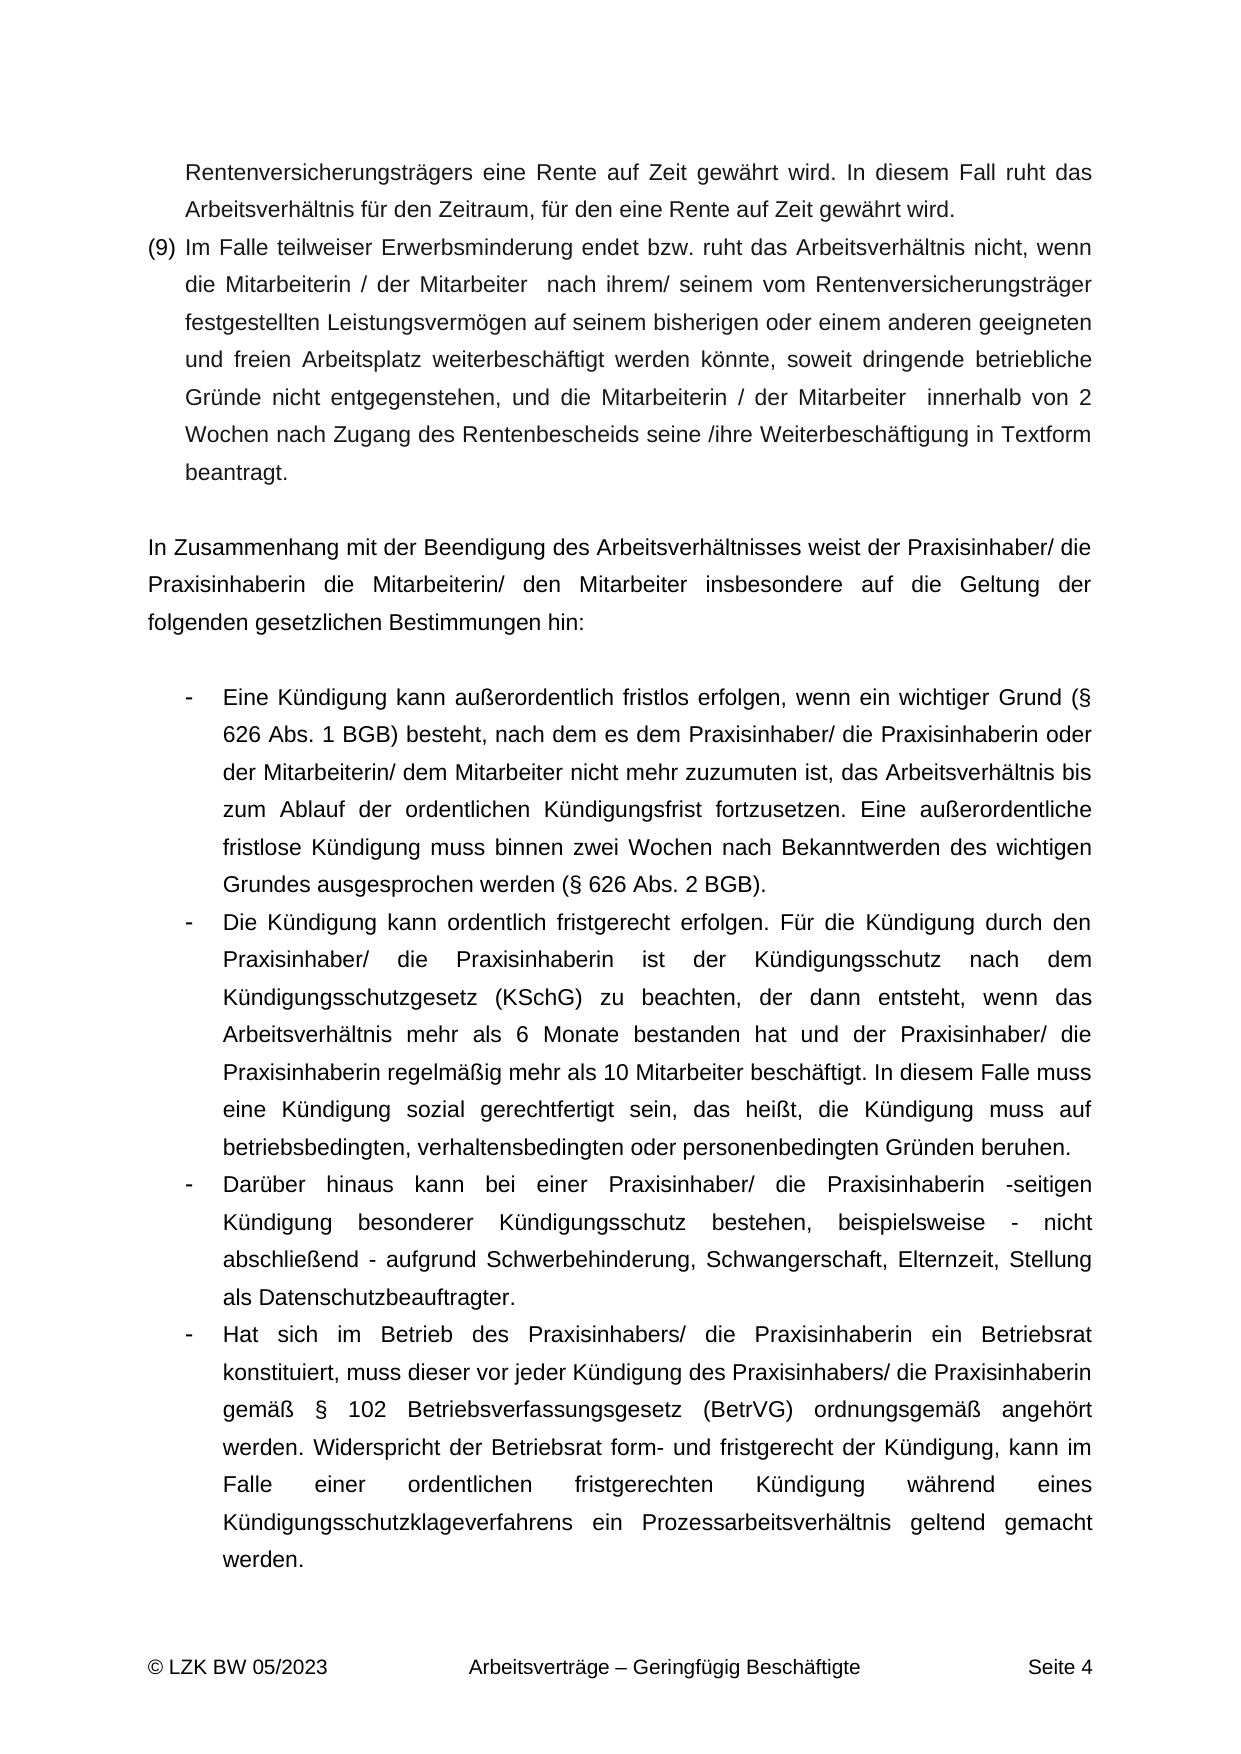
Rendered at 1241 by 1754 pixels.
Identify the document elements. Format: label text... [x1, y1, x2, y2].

list Eine Kündigung kann außerordentlich fristlos erfolgen, wenn ein wichtiger Grund (§ 626 Abs. 1 BGB) besteht, nach dem es dem Praxisinhaber/ die Praxisinhaberin oder der Mitarbeiterin/ dem Mitarbeiter nicht mehr zuzumuten ist, das Arbeitsverhältnis bis zum Ablauf der ordentlichen Kündigungsfrist fortzusetzen. Eine außerordentliche fristlose Kündigung muss binnen zwei Wochen nach Bekanntwerden des wichtigen Grundes ausgesprochen werden (§ 626 Abs. 2 BGB). [185, 673, 1092, 898]
list Die Kündigung kann ordentlich fristgerecht erfolgen. Für die Kündigung durch den Praxisinhaber/ die Praxisinhaberin ist der Kündigungsschutz nach dem Kündigungsschutzgesetz (KSchG) zu beachten, der dann entsteht, wenn das Arbeitsverhältnis mehr als 6 Monate bestanden hat und der Praxisinhaber/ die Praxisinhaberin regelmäßig mehr als 10 Mitarbeiter beschäftigt. In diesem Falle muss eine Kündigung sozial gerechtfertigt sein, das heißt, die Kündigung muss auf betriebsbedingten, verhaltensbedingten oder personenbedingten Gründen beruhen. [185, 898, 1092, 1160]
list Im Falle teilweiser Erwerbsminderung endet bzw. ruht das Arbeitsverhältnis nicht, wenn die Mitarbeiterin / der Mitarbeiter nach ihrem/ seinem vom Rentenversicherungsträger festgestellten Leistungsvermögen auf seinem bisherigen oder einem anderen geeigneten und freien Arbeitsplatz weiterbeschäftigt werden könnte, soweit dringende betriebliche Gründe nicht entgegenstehen, und die Mitarbeiterin / der Mitarbeiter innerhalb von 2 Wochen nach Zugang des Rentenbescheids seine /ihre Weiterbeschäftigung in Textform beantragt. [148, 223, 1092, 485]
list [148, 148, 1092, 223]
list Hat sich im Betrieb des Praxisinhabers/ die Praxisinhaberin ein Betriebsrat konstituiert, muss dieser vor jeder Kündigung des Praxisinhabers/ die Praxisinhaberin gemäß § 102 Betriebsverfassungsgesetz (BetrVG) ordnungsgemäß angehört werden. Widerspricht der Betriebsrat form- und fristgerecht der Kündigung, kann im Falle einer ordentlichen fristgerechten Kündigung während eines Kündigungsschutzklageverfahrens ein Prozessarbeitsverhältnis geltend gemacht werden. [185, 1310, 1092, 1573]
list Darüber hinaus kann bei einer Praxisinhaber/ die Praxisinhaberin -seitigen Kündigung besonderer Kündigungsschutz bestehen, beispielsweise - nicht abschließend - aufgrund Schwerbehinderung, Schwangerschaft, Elternzeit, Stellung als Datenschutzbeauftragter. [185, 1160, 1092, 1310]
text In Zusammenhang mit der Beendigung des Arbeitsverhältnisses weist der Praxisinhaber/ die Praxisinhaberin die Mitarbeiterin/ den Mitarbeiter insbesondere auf die Geltung der folgenden gesetzlichen Bestimmungen hin: [148, 523, 1092, 635]
